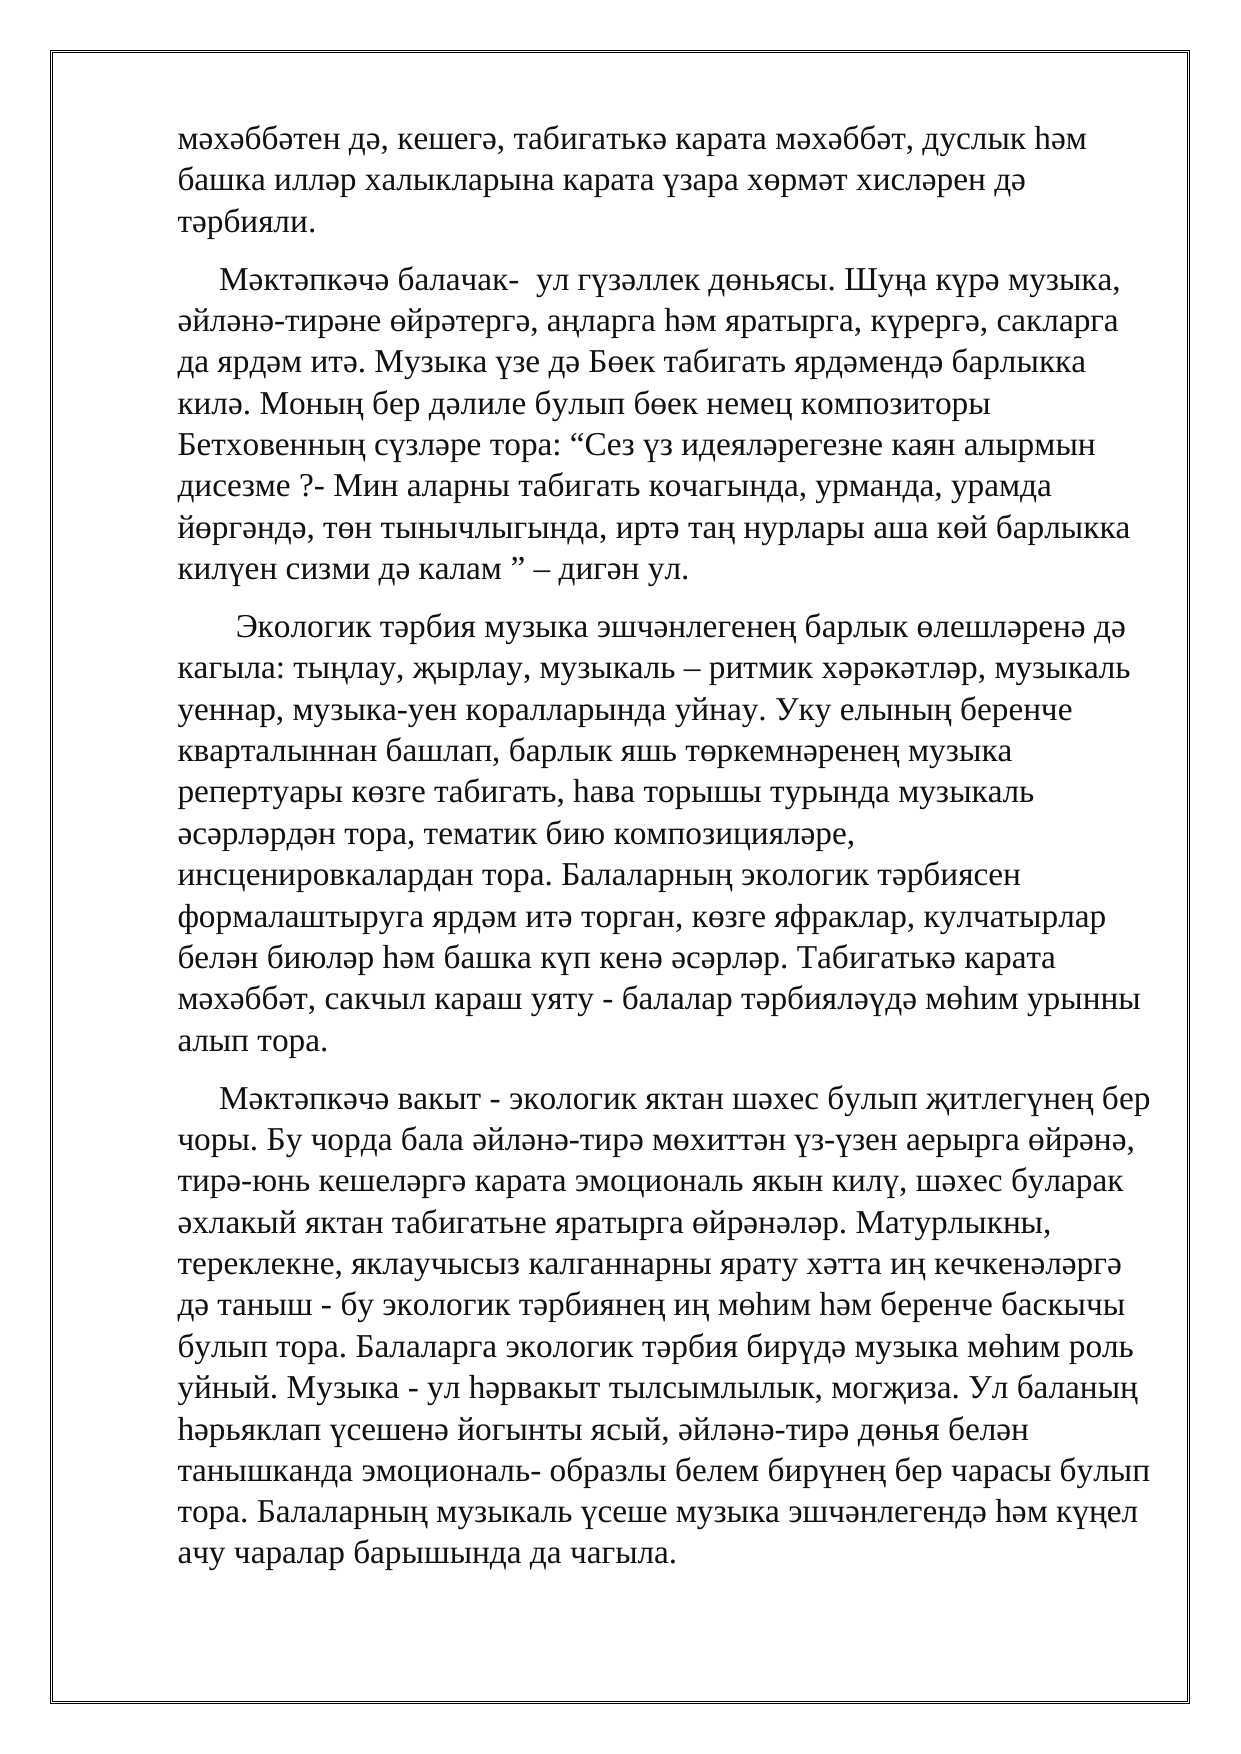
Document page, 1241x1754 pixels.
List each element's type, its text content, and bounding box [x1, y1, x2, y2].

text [177, 118, 1152, 239]
text Экологик тәрбия музыка эшчәнлегенең барлык өлешләренә дә кагыла: тыңлау, җырлау, музыкаль – ритмик хәрәкәтләр, музыкаль уеннар, музыка-уен коралларында уйнау. Уку елының беренче кварталыннан башлап, барлык яшь төркемнәренең музыка репертуары көзге табигать, һава торышы турында музыкаль әсәрләрдән тора, тематик бию композицияләре, инсценировкалардан тора. Балаларның экологик тәрбиясен формалаштыруга ярдәм итә торган, көзге яфраклар, кулчатырлар белән биюләр һәм башка күп кенә әсәрләр. Табигатькә карата мәхәббәт, сакчыл караш уяту - балалар тәрбияләүдә мөһим урынны алып тора. [177, 606, 1152, 1058]
text Мәктәпкәчә балачак- ул гүзәллек дөньясы. Шуңа күрә музыка, әйләнә-тирәне өйрәтергә, аңларга һәм яратырга, күрергә, сакларга да ярдәм итә. Музыка үзе дә Бөек табигать ярдәмендә барлыкка килә. Моның бер дәлиле булып бөек немец композиторы Бетховенның сүзләре тора: “Сез үз идеяләрегезне каян алырмын дисезме ?- Мин аларны табигать кочагында, урманда, урамда йөргәндә, төн тынычлыгында, иртә таң нурлары аша көй барлыкка килүен сизми дә калам ” – дигән ул. [177, 259, 1152, 587]
text Мәктәпкәчә вакыт - экологик яктан шәхес булып җитлегүнең бер чоры. Бу чорда бала әйләнә-тирә мөхиттән үз-үзен аерырга өйрәнә, тирә-юнь кешеләргә карата эмоциональ якын килү, шәхес буларак әхлакый яктан табигатьне яратырга өйрәнәләр. Матурлыкны, тереклекне, яклаучысыз калганнарны ярату хәтта иң кечкенәләргә дә таныш - бу экологик тәрбиянең иң мөһим һәм беренче баскычы булып тора. Балаларга экологик тәрбия бирүдә музыка мөһим роль уйный. Музыка - ул һәрвакыт тылсымлылык, могҗиза. Ул баланың һәрьяклап үсешенә йогынты ясый, әйләнә-тирә дөнья белән танышканда эмоциональ- образлы белем бирүнең бер чарасы булып тора. Балаларның музыкаль үсеше музыка эшчәнлегендә һәм күңел ачу чаралар барышында да чагыла. [177, 1078, 1152, 1571]
